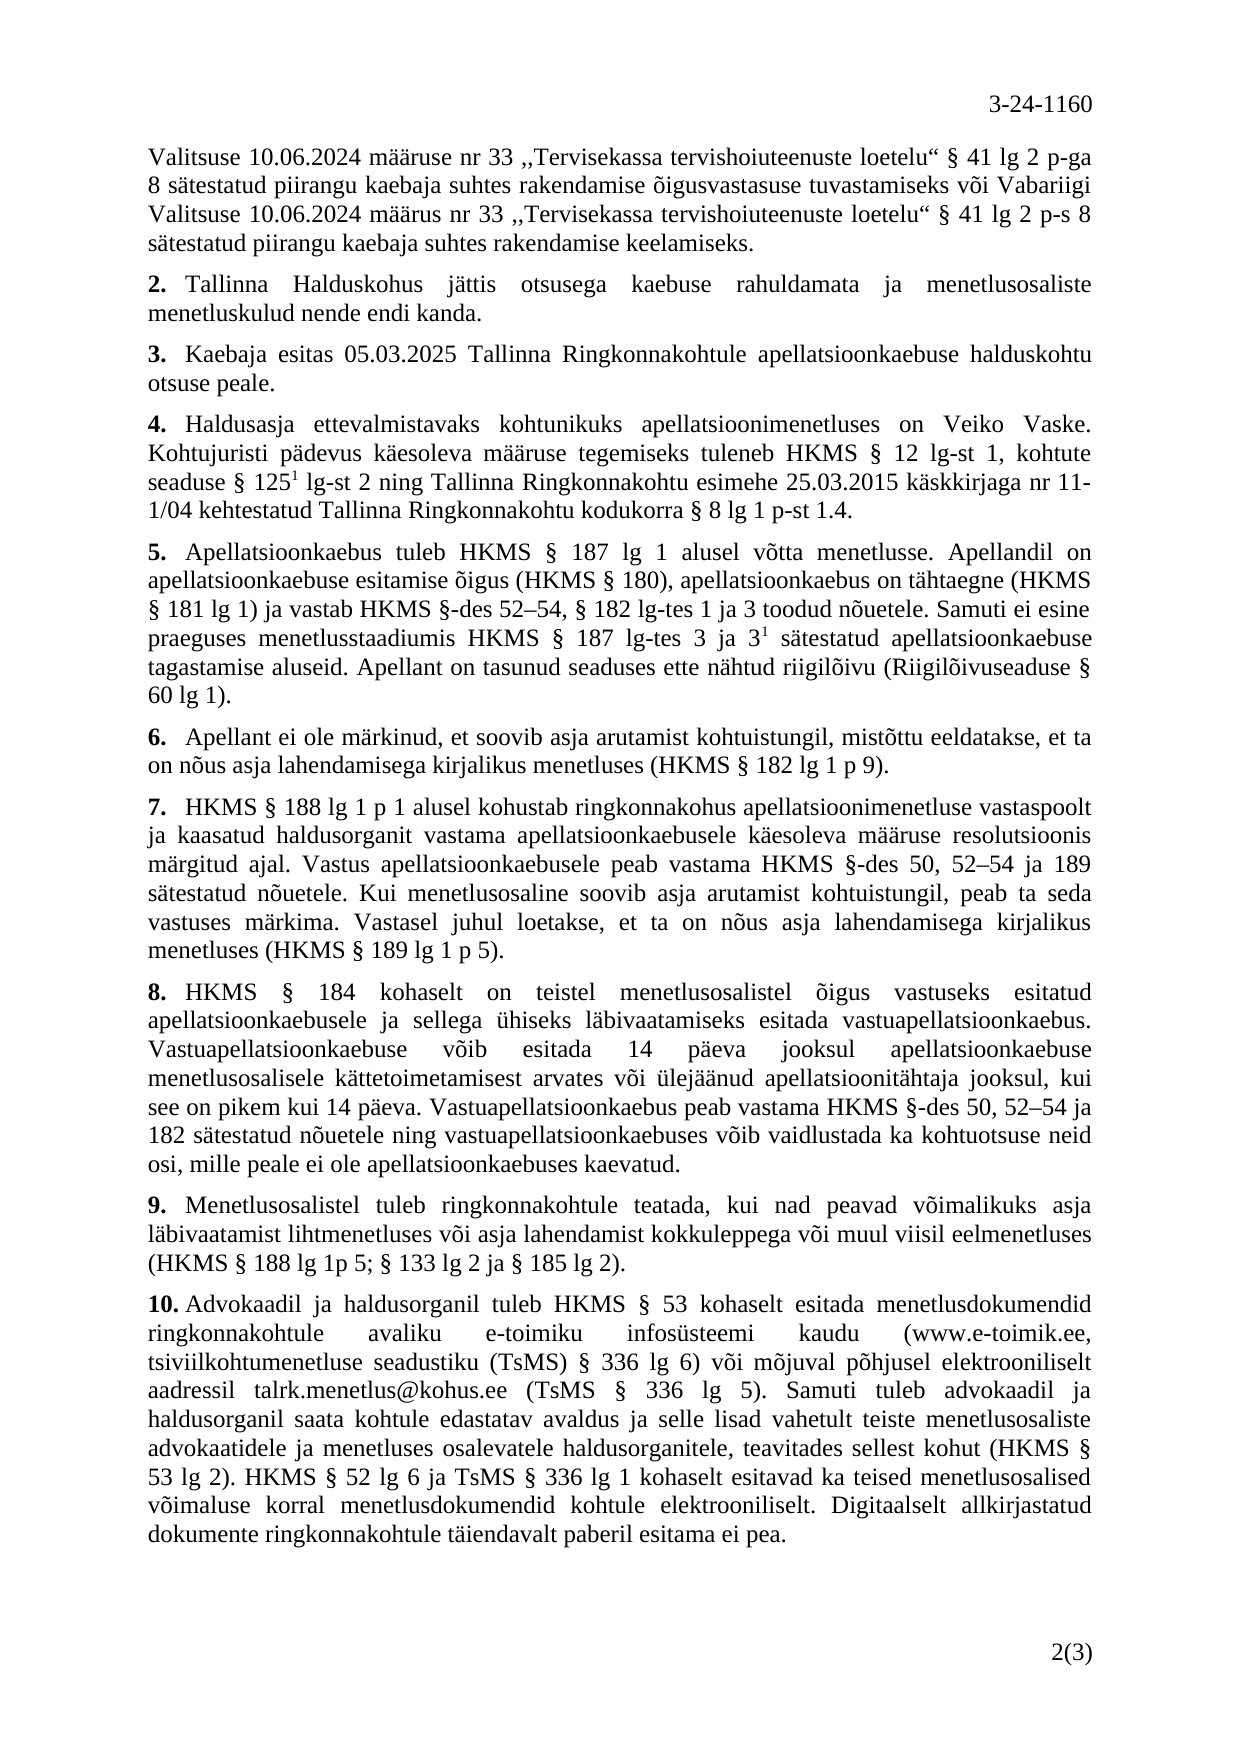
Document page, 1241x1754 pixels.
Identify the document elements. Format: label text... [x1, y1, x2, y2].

list Apellant ei ole märkinud, et soovib asja arutamist kohtuistungil, mistõttu eeldatakse, et ta on nõus asja lahendamisega kirjalikus menetluses (HKMS § 182 lg 1 p 9). [148, 722, 1092, 779]
list Menetlusosalistel tuleb ringkonnakohtule teatada, kui nad peavad võimalikuks asja läbivaatamist lihtmenetluses või asja lahendamist kokkuleppega või muul viisil eelmenetluses (HKMS § 188 lg 1p 5; § 133 lg 2 ja § 185 lg 2). [148, 1191, 1092, 1277]
list Haldusasja ettevalmistavaks kohtunikuks apellatsioonimenetluses on Veiko Vaske. Kohtujuristi pädevus käesoleva määruse tegemiseks tuleneb HKMS § 12 lg-st 1, kohtute seaduse § 1251 lg-st 2 ning Tallinna Ringkonnakohtu esimehe 25.03.2015 käskkirjaga nr 11-1/04 kehtestatud Tallinna Ringkonnakohtu kodukorra § 8 lg 1 p-st 1.4. [148, 409, 1092, 524]
list HKMS § 184 kohaselt on teistel menetlusosalistel õigus vastuseks esitatud apellatsioonkaebusele ja sellega ühiseks läbivaatamiseks esitada vastuapellatsioonkaebus. Vastuapellatsioonkaebuse võib esitada 14 päeva jooksul apellatsioonkaebuse menetlusosalisele kättetoimetamisest arvates või ülejäänud apellatsioonitähtaja jooksul, kui see on pikem kui 14 päeva. Vastuapellatsioonkaebus peab vastama HKMS §-des 50, 52–54 ja 182 sätestatud nõuetele ning vastuapellatsioonkaebuses võib vaidlustada ka kohtuotsuse neid osi, mille peale ei ole apellatsioonkaebuses kaevatud. [148, 977, 1092, 1178]
list Apellatsioonkaebus tuleb HKMS § 187 lg 1 alusel võtta menetlusse. Apellandil on apellatsioonkaebuse esitamise õigus (HKMS § 180), apellatsioonkaebus on tähtaegne (HKMS § 181 lg 1) ja vastab HKMS §-des 52–54, § 182 lg-tes 1 ja 3 toodud nõuetele. Samuti ei esine praeguses menetlusstaadiumis HKMS § 187 lg-tes 3 ja 31 sätestatud apellatsioonkaebuse tagastamise aluseid. Apellant on tasunud seaduses ette nähtud riigilõivu (Riigilõivuseaduse § 60 lg 1). [148, 537, 1092, 709]
list Kaebaja esitas 05.03.2025 Tallinna Ringkonnakohtule apellatsioonkaebuse halduskohtu otsuse peale. [148, 339, 1092, 397]
list HKMS § 188 lg 1 p 1 alusel kohustab ringkonnakohus apellatsioonimenetluse vastaspoolt ja kaasatud haldusorganit vastama apellatsioonkaebusele käesoleva määruse resolutsioonis märgitud ajal. Vastus apellatsioonkaebusele peab vastama HKMS §-des 50, 52–54 ja 189 sätestatud nõuetele. Kui menetlusosaline soovib asja arutamist kohtuistungil, peab ta seda vastuses märkima. Vastasel juhul loetakse, et ta on nõus asja lahendamisega kirjalikus menetluses (HKMS § 189 lg 1 p 5). [148, 792, 1092, 964]
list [148, 142, 1092, 257]
list Tallinna Halduskohus jättis otsusega kaebuse rahuldamata ja menetlusosaliste menetluskulud nende endi kanda. [148, 269, 1092, 327]
list Advokaadil ja haldusorganil tuleb HKMS § 53 kohaselt esitada menetlusdokumendid ringkonnakohtule avaliku e-toimiku infosüsteemi kaudu (www.e-toimik.ee, tsiviilkohtumenetluse seadustiku (TsMS) § 336 lg 6) või mõjuval põhjusel elektrooniliselt aadressil talrk.menetlus@kohus.ee (TsMS § 336 lg 5). Samuti tuleb advokaadil ja haldusorganil saata kohtule edastatav avaldus ja selle lisad vahetult teiste menetlusosaliste advokaatidele ja menetluses osalevatele haldusorganitele, teavitades sellest kohut (HKMS § 53 lg 2). HKMS § 52 lg 6 ja TsMS § 336 lg 1 kohaselt esitavad ka teised menetlusosalised võimaluse korral menetlusdokumendid kohtule elektrooniliselt. Digitaalselt allkirjastatud dokumente ringkonnakohtule täiendavalt paberil esitama ei pea. [148, 1289, 1092, 1548]
